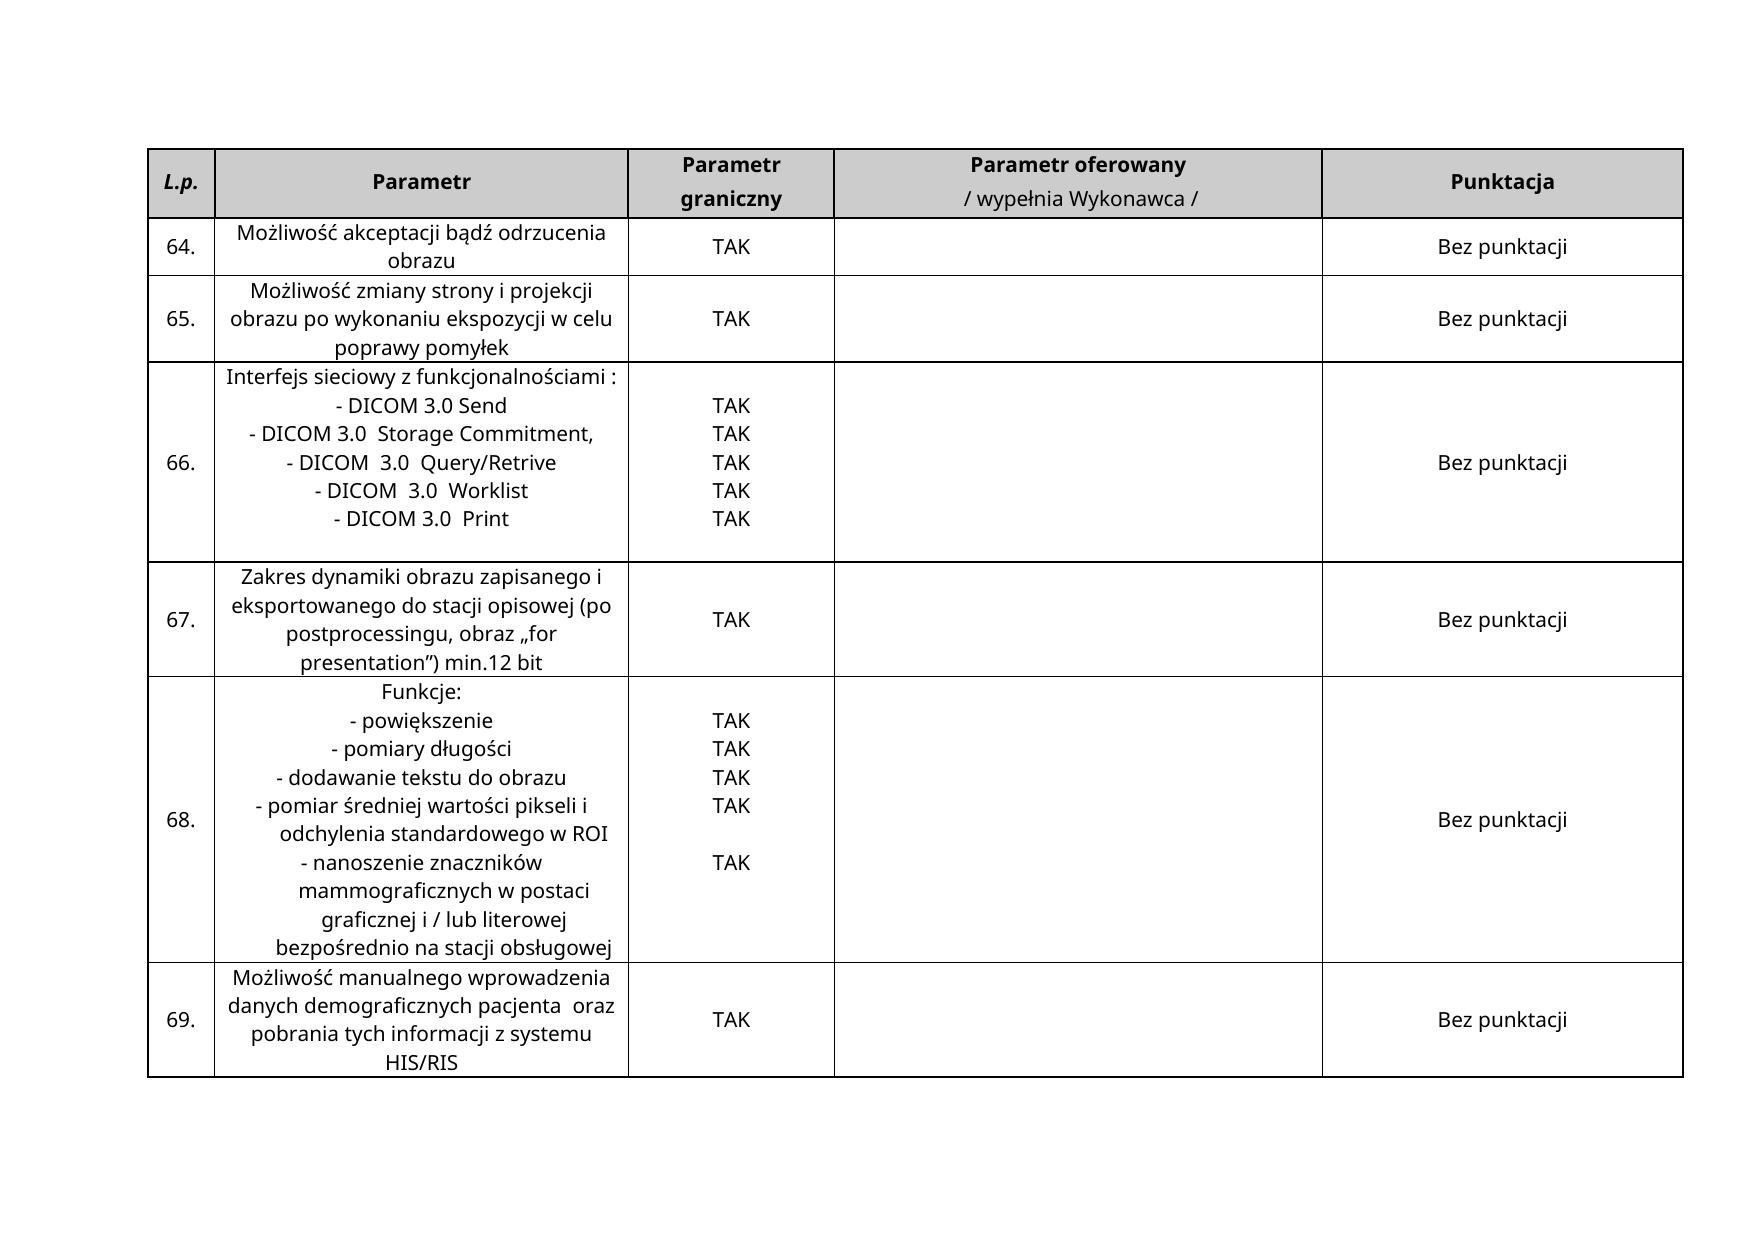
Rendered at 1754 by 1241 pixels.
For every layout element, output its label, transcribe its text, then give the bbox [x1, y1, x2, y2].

table_cell TAK [629, 563, 834, 676]
table_cell Bez punktacji [1323, 677, 1682, 962]
table_cell Bez punktacji [1323, 276, 1682, 361]
table_cell Bez punktacji [1323, 563, 1682, 676]
table_cell [149, 276, 214, 361]
table_cell Możliwość manualnego wprowadzenia danych demograficznych pacjenta oraz pobrania tych informacji z systemu HIS/RIS [215, 963, 628, 1076]
table_header Parametr oferowany / wypełnia Wykonawca / [835, 150, 1321, 217]
table_cell [149, 963, 214, 1076]
table_cell [835, 563, 1322, 676]
table_header Punktacja [1323, 150, 1682, 217]
table_cell [149, 363, 214, 561]
table_cell TAK [629, 219, 834, 275]
table_cell TAK [629, 963, 834, 1076]
table_cell Możliwość zmiany strony i projekcji obrazu po wykonaniu ekspozycji w celu poprawy pomyłek [215, 276, 628, 361]
table_cell Zakres dynamiki obrazu zapisanego i eksportowanego do stacji opisowej (po postprocessingu, obraz „for presentation”) min.12 bit [215, 563, 628, 676]
table_cell TAK [629, 276, 834, 361]
table_cell [835, 363, 1322, 561]
table_cell TAK TAK TAK TAK TAK [629, 677, 834, 962]
table_cell Funkcje: - powiększenie - pomiary długości - dodawanie tekstu do obrazu - pomiar średniej wartości pikseli i odchylenia standardowego w ROI - nanoszenie znaczników mammograficznych w postaci graficznej i / lub literowej bezpośrednio na stacji obsługowej [215, 677, 628, 962]
table_cell [835, 677, 1322, 962]
table_cell [835, 219, 1322, 275]
table_header Parametr graniczny [629, 150, 833, 217]
table_cell [149, 563, 214, 676]
table_cell [835, 963, 1322, 1076]
table_cell Bez punktacji [1323, 219, 1682, 275]
table_header L.p. [149, 150, 214, 217]
table_cell Możliwość akceptacji bądź odrzucenia obrazu [215, 219, 628, 275]
table_cell [149, 677, 214, 962]
table_cell [149, 219, 214, 275]
table_cell Bez punktacji [1323, 963, 1682, 1076]
table_cell Bez punktacji [1323, 363, 1682, 561]
table_cell TAK TAK TAK TAK TAK [629, 363, 834, 561]
table_cell [835, 276, 1322, 361]
table_cell Interfejs sieciowy z funkcjonalnościami : - DICOM 3.0 Send - DICOM 3.0 Storage Commitment, - DICOM 3.0 Query/Retrive - DICOM 3.0 Worklist - DICOM 3.0 Print [215, 363, 628, 561]
table_header Parametr [216, 150, 627, 217]
